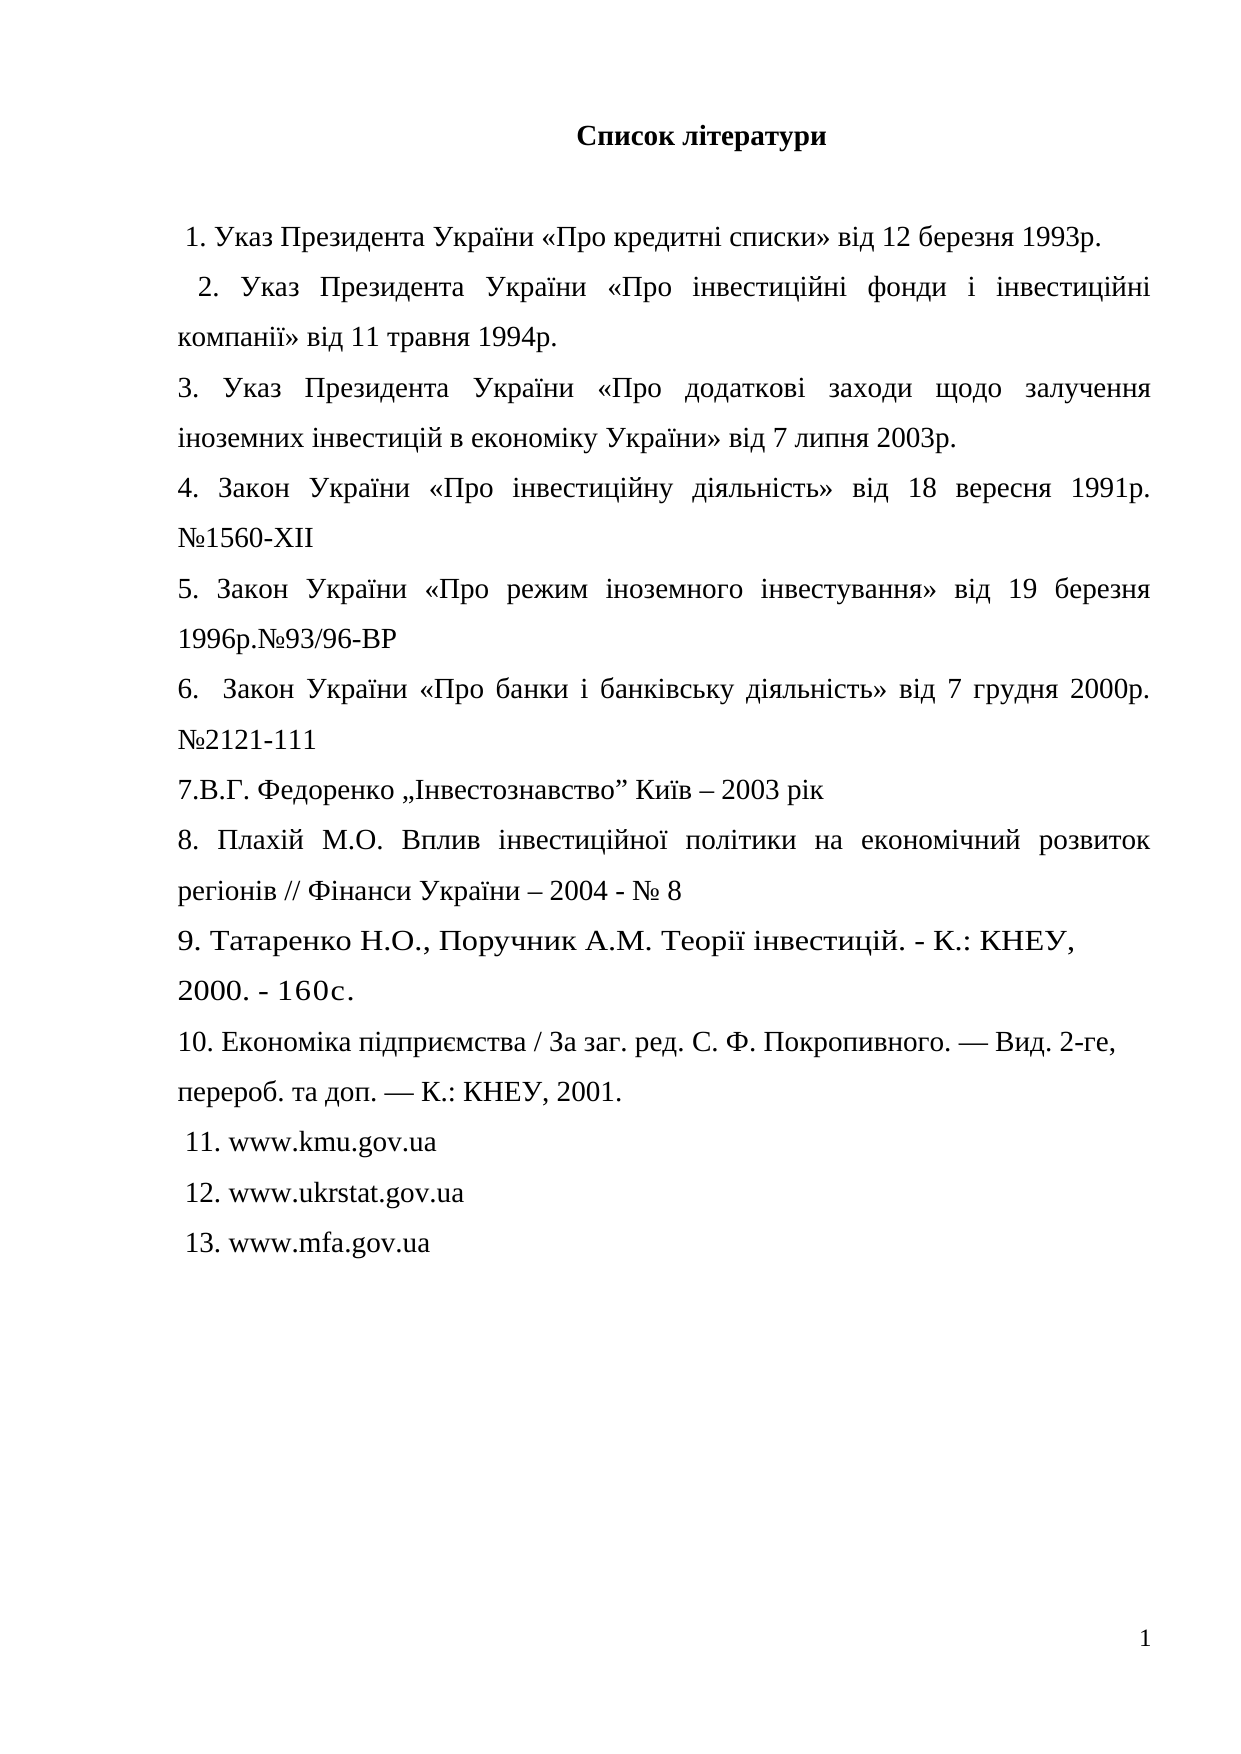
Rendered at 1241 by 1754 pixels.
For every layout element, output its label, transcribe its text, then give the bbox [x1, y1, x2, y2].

text 13. www.mfa.gov.ua [177, 1225, 1152, 1258]
text 2. Указ Президента України «Про інвестиційні фонди і інвестиційні компанії» від 11 травня 1994р. [177, 269, 1152, 353]
text 7.В.Г. Федоренко „Інвестознавство” Київ – 2003 рік [177, 772, 1152, 806]
text 3. Указ Президента України «Про додаткові заходи щодо залучення іноземних інвестицій в економіку України» від 7 липня 2003р. [177, 370, 1152, 453]
text 12. www.ukrstat.gov.ua [177, 1175, 1152, 1208]
text 1. Указ Президента України «Про кредитні списки» від 12 березня 1993р. [177, 219, 1152, 252]
text 6. Закон України «Про банки і банківську діяльність» від 7 грудня 2000р. №2121-111 [177, 672, 1152, 755]
text 11. www.kmu.gov.ua [177, 1124, 1152, 1158]
text 9. Татаренко Н.О., Поручник А.М. Теорії інвестицій. - К.: КНЕУ, 2000. - 160с. [177, 923, 1152, 1007]
text 8. Плахій М.О. Вплив інвестиційної політики на економічний розвиток регіонів // Фінанси України – 2004 - № 8 [177, 822, 1152, 906]
text 5. Закон України «Про режим іноземного інвестування» від 19 березня 1996р.№93/96-ВР [177, 571, 1152, 655]
text Список літератури [177, 118, 1152, 152]
text 10. Економіка підприємства / За заг. ред. С. Ф. Покропивного. — Вид. 2-ге, перероб. та доп. — К.: КНЕУ, 2001. [177, 1024, 1152, 1108]
text 4. Закон України «Про інвестиційну діяльність» від 18 вересня 1991р. №1560-ХІІ [177, 470, 1152, 554]
